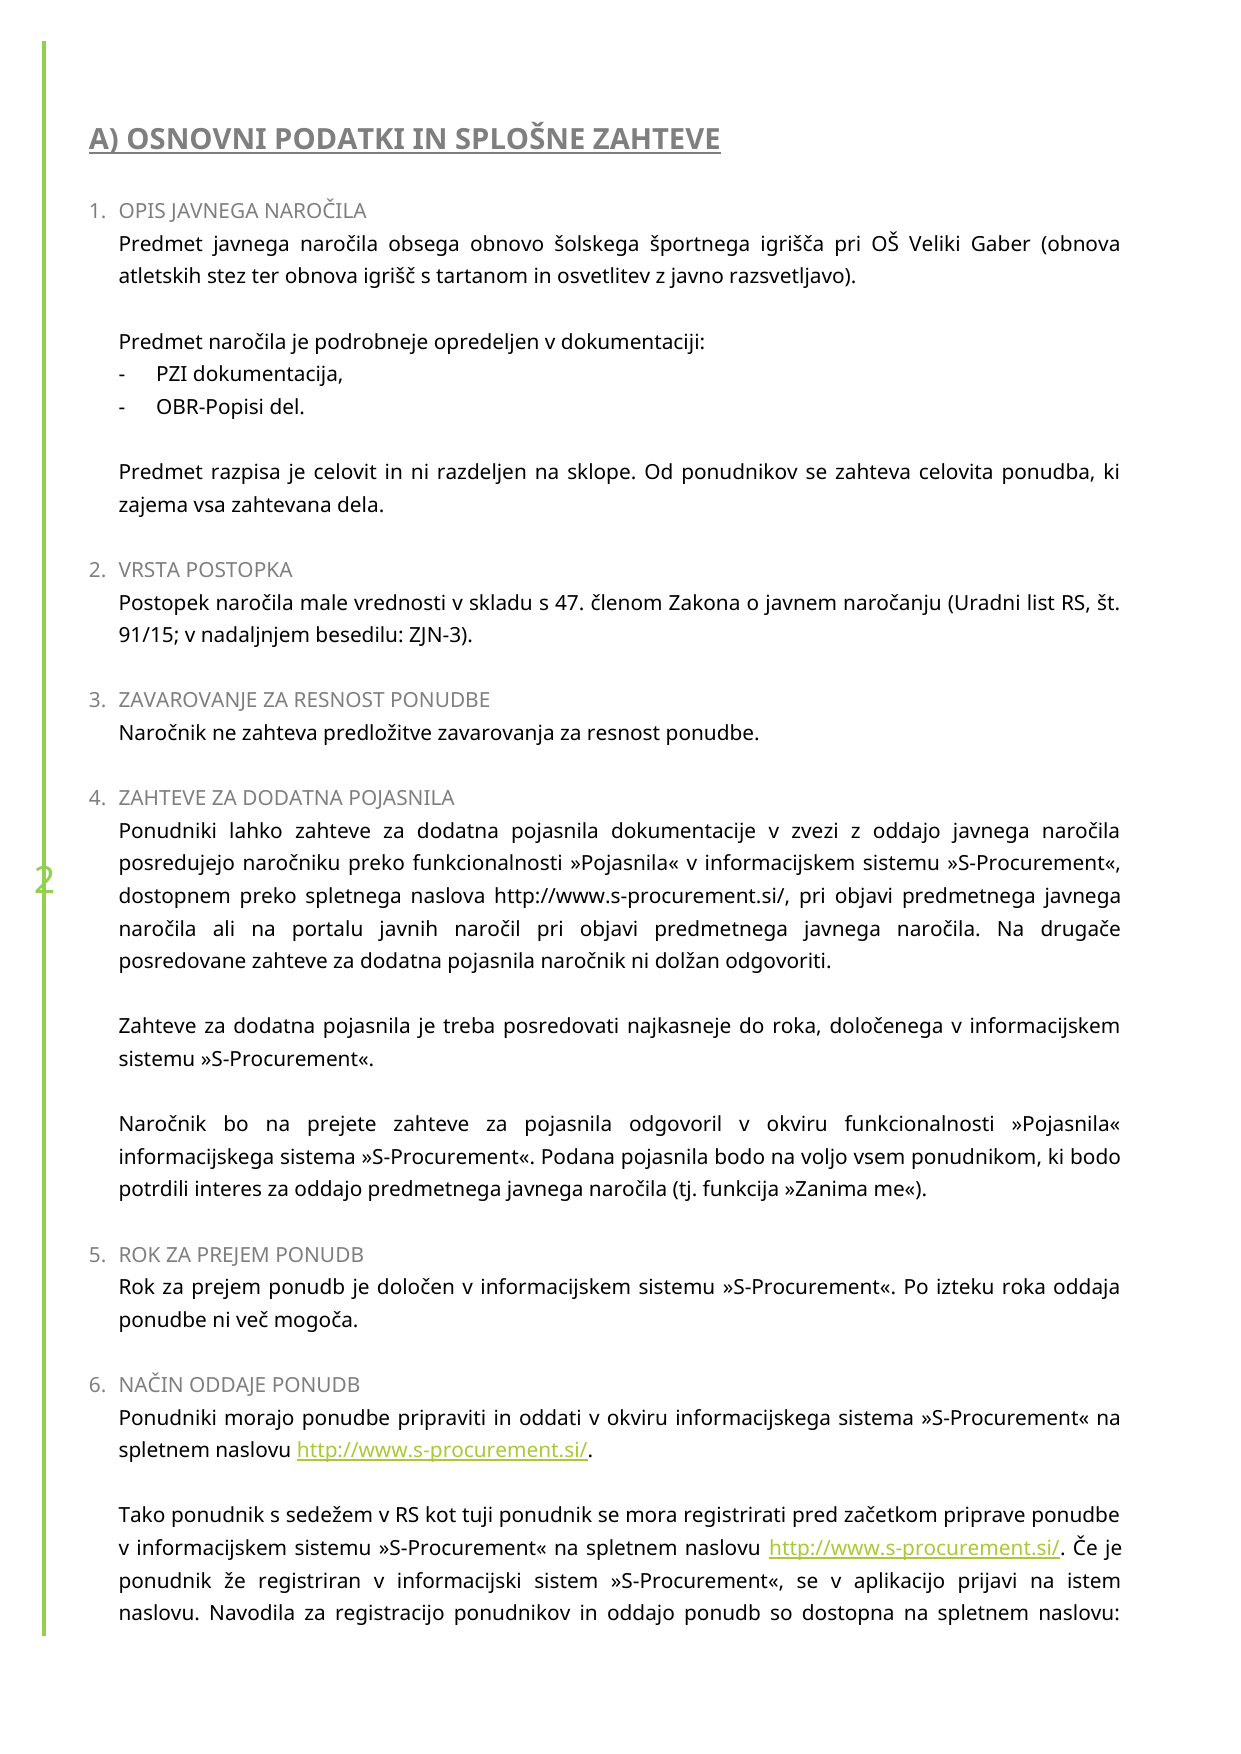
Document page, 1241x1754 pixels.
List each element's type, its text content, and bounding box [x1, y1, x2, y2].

text Rok za prejem ponudb je določen v informacijskem sistemu »S-Procurement«. Po izteku roka oddaja ponudbe ni več mogoča. [118, 1272, 1122, 1333]
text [118, 1501, 1122, 1627]
text ZAVAROVANJE ZA RESNOST PONUDBE [89, 685, 1122, 714]
text Ponudniki morajo ponudbe pripraviti in oddati v okviru informacijskega sistema »S-Procurement« na spletnem naslovu http://www.s-procurement.si/. [118, 1403, 1122, 1464]
text A) OSNOVNI PODATKI IN SPLOŠNE ZAHTEVE [89, 118, 1122, 158]
text ZAHTEVE ZA DodatnA pojasnilA [89, 783, 1122, 812]
list OBR-Popisi del. [118, 392, 1122, 420]
text Opis JAVNEGA NAROČILA [89, 196, 1122, 225]
text Naročnik ne zahteva predložitve zavarovanja za resnost ponudbe. [118, 718, 1122, 746]
text Predmet javnega naročila obsega obnovo šolskega športnega igrišča pri OŠ Veliki Gaber (obnova atletskih stez ter obnova igrišč s tartanom in osvetlitev z javno razsvetljavo). [118, 229, 1122, 290]
text Vrsta postopka [89, 555, 1122, 583]
text način oddaje ponudb [89, 1370, 1122, 1398]
text Rok za prejem ponudb [89, 1240, 1122, 1268]
text Zahteve za dodatna pojasnila je treba posredovati najkasneje do roka, določenega v informacijskem sistemu »S-Procurement«. [118, 1011, 1122, 1072]
text Predmet naročila je podrobneje opredeljen v dokumentaciji: [118, 327, 1122, 355]
list PZI dokumentacija, [118, 359, 1122, 388]
text Postopek naročila male vrednosti v skladu s 47. členom Zakona o javnem naročanju (Uradni list RS, št. 91/15; v nadaljnjem besedilu: ZJN-3). [118, 588, 1122, 649]
text Predmet razpisa je celovit in ni razdeljen na sklope. Od ponudnikov se zahteva celovita ponudba, ki zajema vsa zahtevana dela. [118, 457, 1122, 518]
text Naročnik bo na prejete zahteve za pojasnila odgovoril v okviru funkcionalnosti »Pojasnila« informacijskega sistema »S-Procurement«. Podana pojasnila bodo na voljo vsem ponudnikom, ki bodo potrdili interes za oddajo predmetnega javnega naročila (tj. funkcija »Zanima me«). [118, 1109, 1122, 1203]
text Ponudniki lahko zahteve za dodatna pojasnila dokumentacije v zvezi z oddajo javnega naročila posredujejo naročniku preko funkcionalnosti »Pojasnila« v informacijskem sistemu »S-Procurement«, dostopnem preko spletnega naslova http://www.s-procurement.si/, pri objavi predmetnega javnega naročila ali na portalu javnih naročil pri objavi predmetnega javnega naročila. Na drugače posredovane zahteve za dodatna pojasnila naročnik ni dolžan odgovoriti. [118, 816, 1122, 975]
